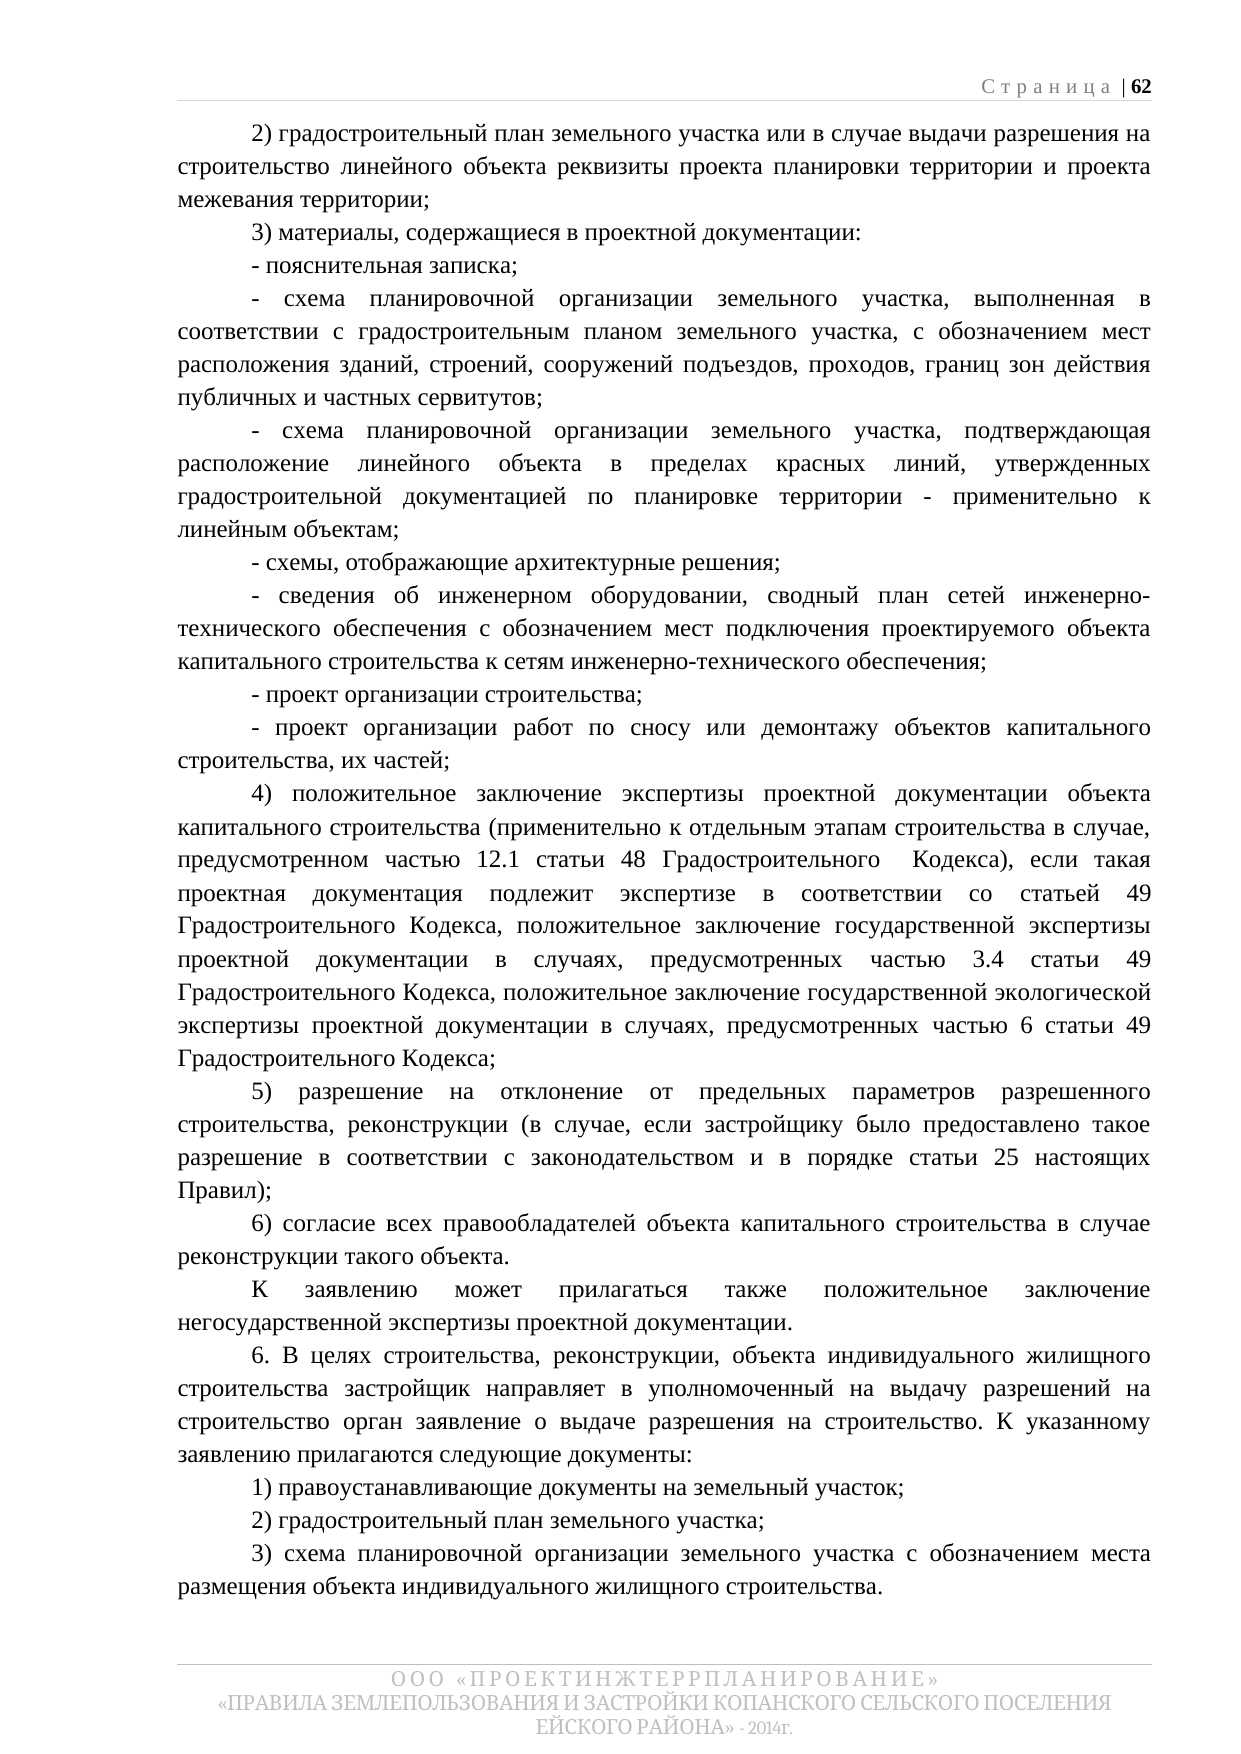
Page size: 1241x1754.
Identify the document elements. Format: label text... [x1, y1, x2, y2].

text - проект организации работ по сносу или демонтажу объектов капитального строительства, их частей; [177, 712, 1152, 774]
text 2) градостроительный план земельного участка или в случае выдачи разрешения на строительство линейного объекта реквизиты проекта планировки территории и проекта межевания территории; [177, 118, 1152, 213]
text 6. В целях строительства, реконструкции, объекта индивидуального жилищного строительства застройщик направляет в уполномоченный на выдачу разрешений на строительство орган заявление о выдаче разрешения на строительство. К указанному заявлению прилагаются следующие документы: [177, 1340, 1152, 1468]
text 3) схема планировочной организации земельного участка с обозначением места размещения объекта индивидуального жилищного строительства. [177, 1538, 1152, 1600]
text 1) правоустанавливающие документы на земельный участок; [177, 1472, 1152, 1501]
text - проект организации строительства; [177, 679, 1152, 708]
text - сведения об инженерном оборудовании, сводный план сетей инженерно-технического обеспечения с обозначением мест подключения проектируемого объекта капитального строительства к сетям инженерно-технического обеспечения; [177, 580, 1152, 675]
text 3) материалы, содержащиеся в проектной документации: [177, 217, 1152, 246]
text 6) согласие всех правообладателей объекта капитального строительства в случае реконструкции такого объекта. [177, 1208, 1152, 1269]
text - схема планировочной организации земельного участка, подтверждающая расположение линейного объекта в пределах красных линий, утвержденных градостроительной документацией по планировке территории - применительно к линейным объектам; [177, 415, 1152, 543]
text 4) положительное заключение экспертизы проектной документации объекта капитального строительства (применительно к отдельным этапам строительства в случае, предусмотренном частью 12.1 статьи 48 Градостроительного Кодекса), если такая проектная документация подлежит экспертизе в соответствии со статьей 49 Градостроительного Кодекса, положительное заключение государственной экспертизы проектной документации в случаях, предусмотренных частью 3.4 статьи 49 Градостроительного Кодекса, положительное заключение государственной экологической экспертизы проектной документации в случаях, предусмотренных частью 6 статьи 49 Градостроительного Кодекса; [177, 778, 1152, 1071]
text 2) градостроительный план земельного участка; [177, 1505, 1152, 1534]
text 5) разрешение на отклонение от предельных параметров разрешенного строительства, реконструкции (в случае, если застройщику было предоставлено такое разрешение в соответствии с законодательством и в порядке статьи 25 настоящих Правил); [177, 1076, 1152, 1203]
text - схемы, отображающие архитектурные решения; [177, 547, 1152, 576]
text - пояснительная записка; [177, 250, 1152, 279]
text К заявлению может прилагаться также положительное заключение негосударственной экспертизы проектной документации. [177, 1274, 1152, 1336]
text - схема планировочной организации земельного участка, выполненная в соответствии с градостроительным планом земельного участка, с обозначением мест расположения зданий, строений, сооружений подъездов, проходов, границ зон действия публичных и частных сервитутов; [177, 283, 1152, 411]
